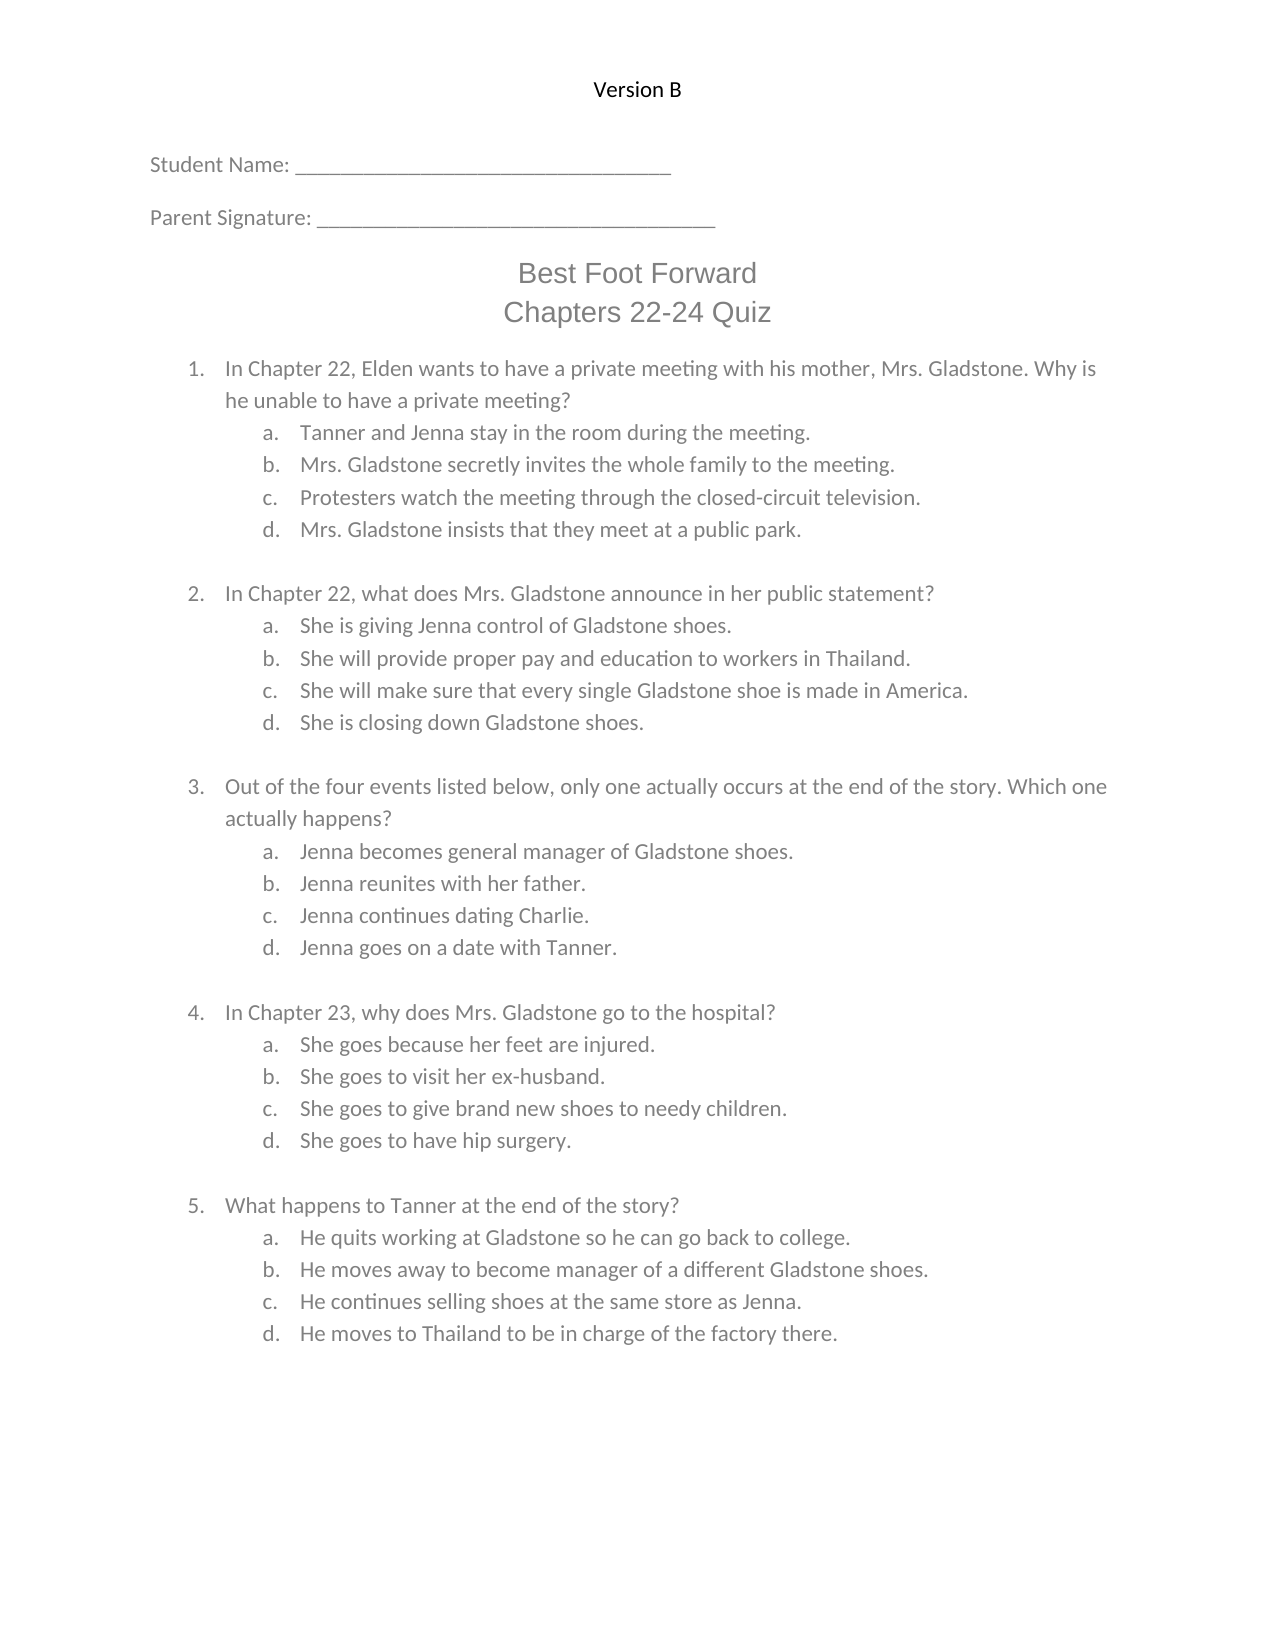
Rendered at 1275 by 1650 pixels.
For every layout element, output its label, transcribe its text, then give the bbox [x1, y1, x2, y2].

list He moves to Thailand to be in charge of the factory there. [262, 1319, 1125, 1348]
list What happens to Tanner at the end of the story? [187, 1191, 1125, 1219]
list He continues selling shoes at the same store as Jenna. [262, 1287, 1125, 1315]
list She goes to have hip surgery. [262, 1126, 1125, 1187]
list She goes to visit her ex-husband. [262, 1062, 1125, 1090]
list She will make sure that every single Gladstone shoe is made in America. [262, 676, 1125, 704]
text Best Foot Forward Chapters 22-24 Quiz [150, 256, 1125, 328]
list Tanner and Jenna stay in the room during the meeting. [262, 418, 1125, 446]
list She is giving Jenna control of Gladstone shoes. [262, 611, 1125, 639]
list Jenna reunites with her father. [262, 869, 1125, 897]
list Mrs. Gladstone secretly invites the whole family to the meeting. [262, 451, 1125, 478]
list She goes to give brand new shoes to needy children. [262, 1094, 1125, 1122]
list In Chapter 22, Elden wants to have a private meeting with his mother, Mrs. Gladstone. Why is he unable to have a private meeting? [187, 354, 1125, 414]
list Mrs. Gladstone insists that they meet at a public park. [262, 515, 1125, 575]
list Protesters watch the meeting through the closed-circuit television. [262, 483, 1125, 511]
text Student Name: _________________________________ [150, 150, 1125, 178]
list Jenna becomes general manager of Gladstone shoes. [262, 837, 1125, 865]
list He moves away to become manager of a different Gladstone shoes. [262, 1255, 1125, 1283]
list In Chapter 23, why does Mrs. Gladstone go to the hospital? [187, 998, 1125, 1026]
list Jenna goes on a date with Tanner. [262, 933, 1125, 993]
list Jenna continues dating Charlie. [262, 901, 1125, 929]
list She is closing down Gladstone shoes. [262, 708, 1125, 768]
list She goes because her feet are injured. [262, 1030, 1125, 1058]
list He quits working at Gladstone so he can go back to college. [262, 1223, 1125, 1251]
list She will provide proper pay and education to workers in Thailand. [262, 644, 1125, 672]
text Parent Signature: ___________________________________ [150, 203, 1125, 231]
list In Chapter 22, what does Mrs. Gladstone announce in her public statement? [187, 579, 1125, 607]
list Out of the four events listed below, only one actually occurs at the end of the story. Which one actually happens? [187, 772, 1125, 833]
